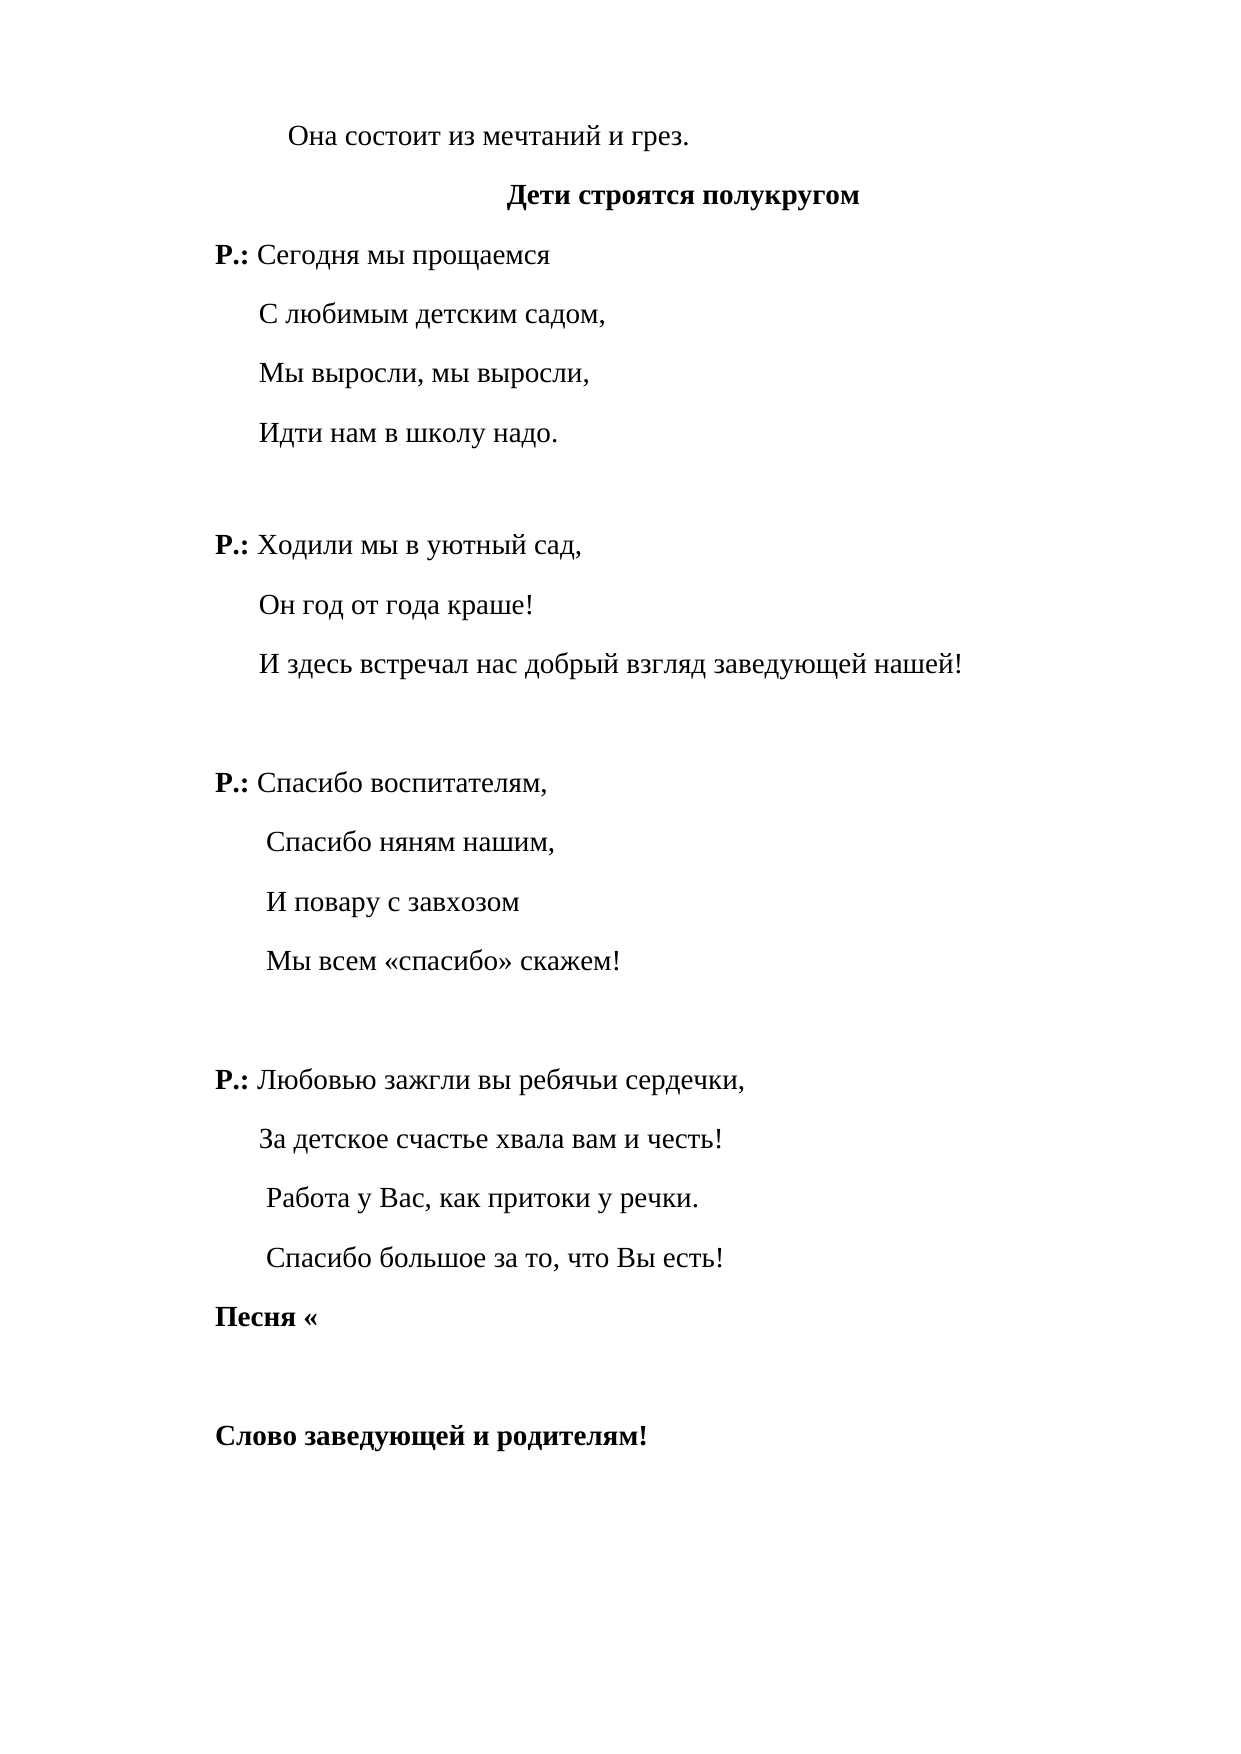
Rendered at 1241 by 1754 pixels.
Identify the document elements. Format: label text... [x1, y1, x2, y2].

text Он год от года краше! [215, 587, 1152, 620]
text Слово заведующей и родителям! [215, 1418, 1152, 1452]
text Мы всем «спасибо» скажем! [215, 943, 1152, 977]
text Р.: Ходили мы в уютный сад, [215, 527, 1152, 561]
text Спасибо няням нашим, [215, 824, 1152, 858]
text Мы выросли, мы выросли, [215, 356, 1152, 389]
text И здесь встречал нас добрый взгляд заведующей нашей! [215, 646, 1152, 680]
text Идти нам в школу надо. [215, 415, 1152, 448]
text За детское счастье хвала вам и честь! [215, 1121, 1152, 1155]
text Р.: Сегодня мы прощаемся [215, 237, 1152, 270]
text Р.: Любовью зажгли вы ребячьи сердечки, [215, 1062, 1152, 1095]
text С любимым детским садом, [215, 296, 1152, 330]
text Она состоит из мечтаний и грез. [215, 118, 1152, 152]
text Работа у Вас, как притоки у речки. [215, 1181, 1152, 1214]
text Песня « [215, 1299, 1152, 1333]
text Спасибо большое за то, что Вы есть! [215, 1240, 1152, 1273]
text Дети строятся полукругом [215, 177, 1152, 211]
text Р.: Спасибо воспитателям, [215, 765, 1152, 798]
text И повару с завхозом [215, 884, 1152, 917]
